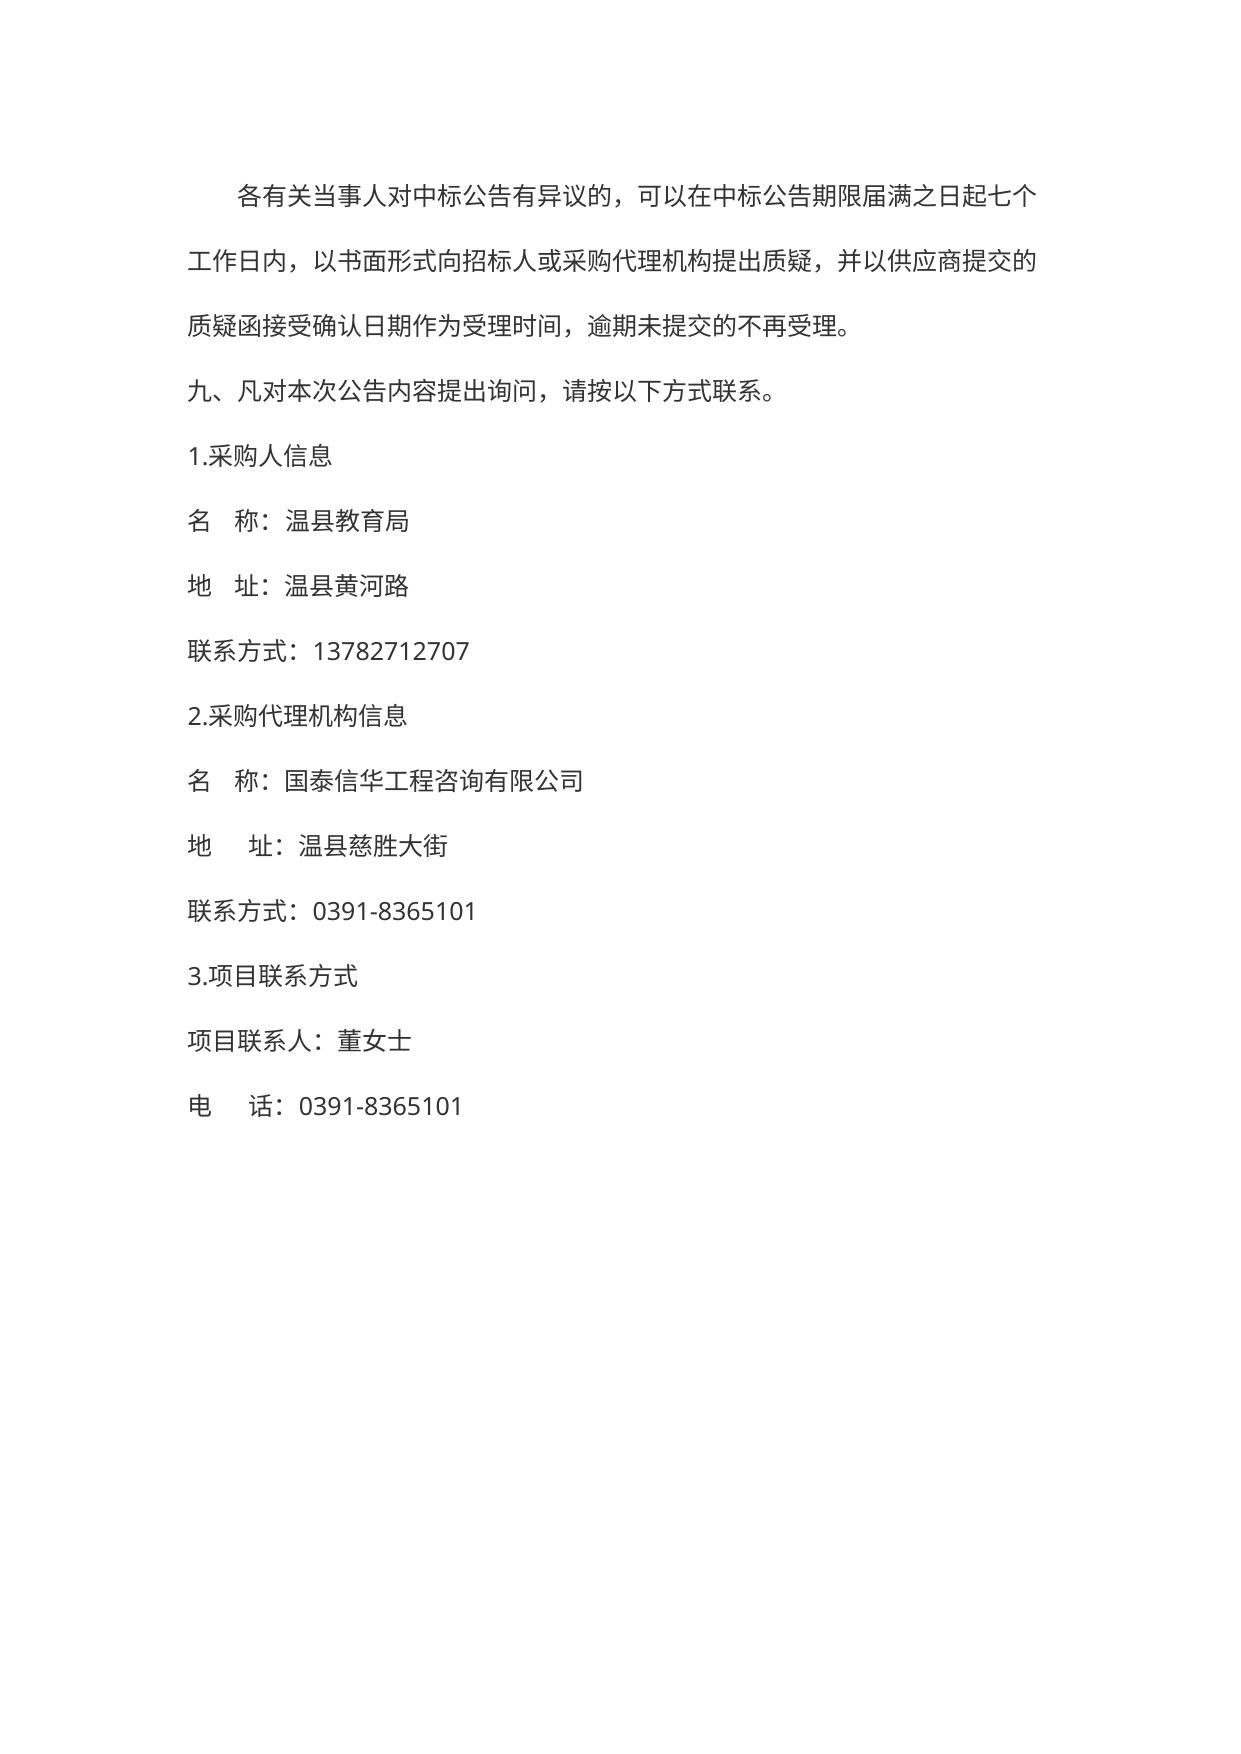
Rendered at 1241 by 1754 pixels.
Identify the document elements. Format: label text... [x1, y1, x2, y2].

text 联系方式：0391-8365101 [187, 877, 1053, 942]
text 2.采购代理机构信息 [187, 682, 1053, 747]
text 联系方式：13782712707 [187, 617, 1053, 682]
text 名 称：国泰信华工程咨询有限公司 [187, 747, 1053, 812]
text 项目联系人：董女士 [187, 1007, 1053, 1072]
text 地 址：温县慈胜大街 [187, 812, 1053, 877]
text 地 址：温县黄河路 [187, 552, 1053, 617]
text 名 称：温县教育局 [187, 487, 1053, 552]
text 3.项目联系方式 [187, 942, 1053, 1007]
text 电 话：0391-8365101 [187, 1072, 1053, 1137]
text 九、凡对本次公告内容提出询问，请按以下方式联系。 [187, 357, 1053, 422]
text 1.采购人信息 [187, 422, 1053, 487]
text 各有关当事人对中标公告有异议的，可以在中标公告期限届满之日起七个工作日内，以书面形式向招标人或采购代理机构提出质疑，并以供应商提交的质疑函接受确认日期作为受理时间，逾期未提交的不再受理。 [187, 162, 1053, 357]
